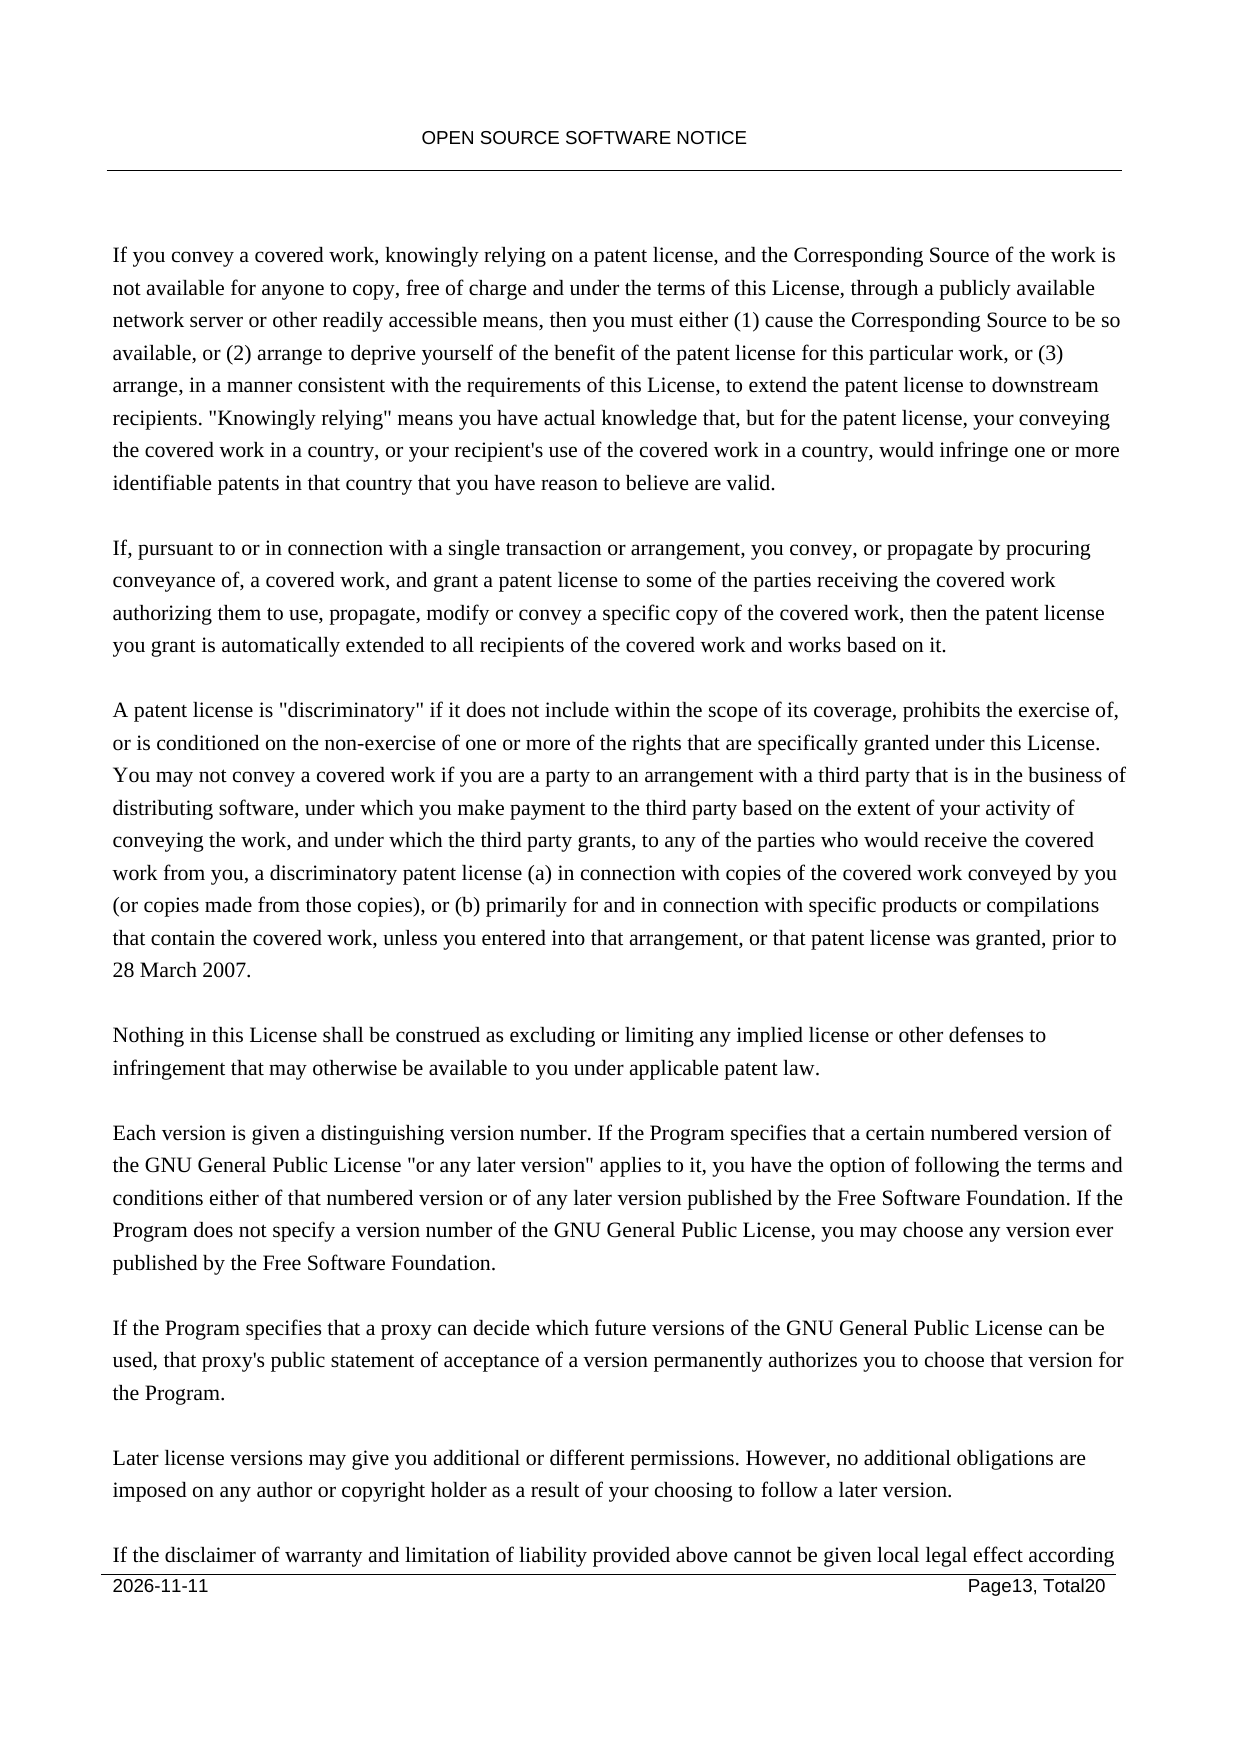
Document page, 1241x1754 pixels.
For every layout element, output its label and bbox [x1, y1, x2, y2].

text [112, 206, 1128, 1571]
